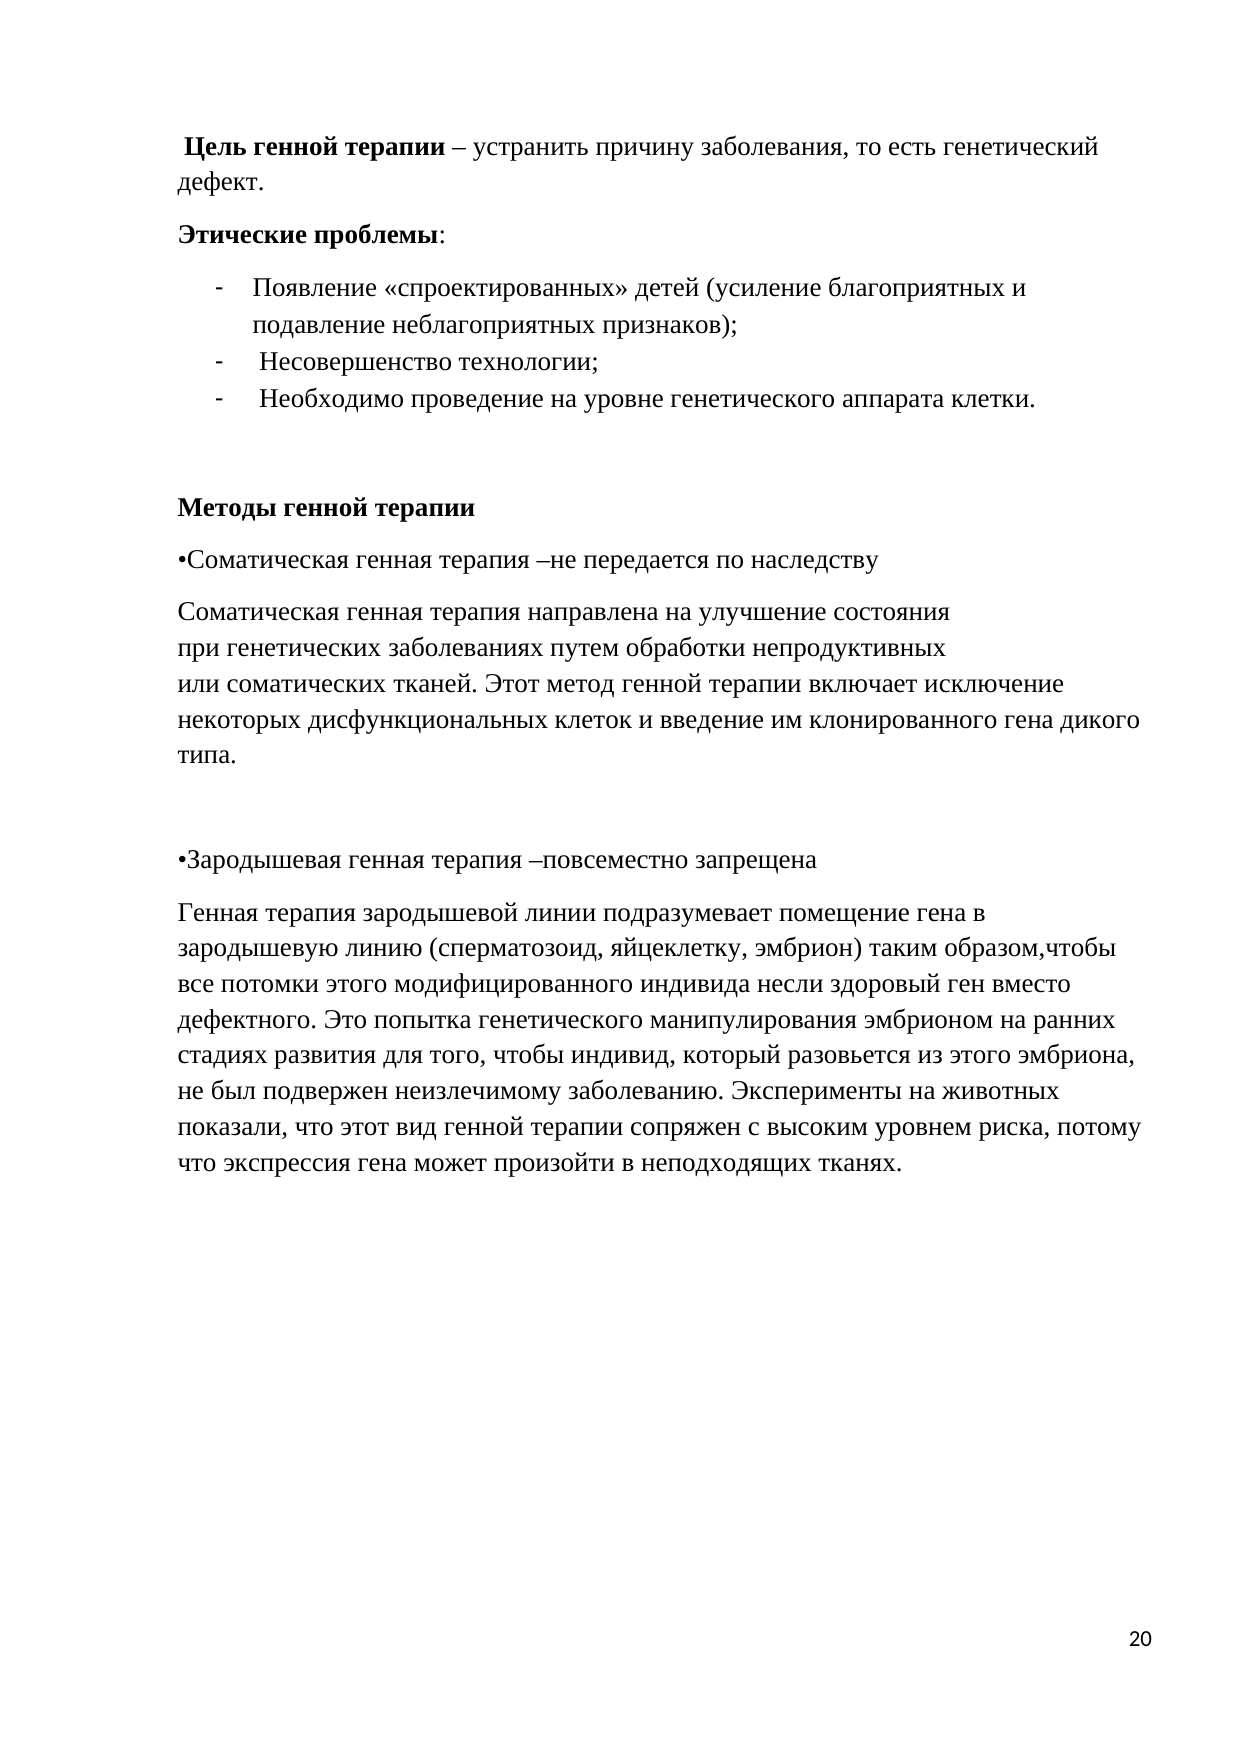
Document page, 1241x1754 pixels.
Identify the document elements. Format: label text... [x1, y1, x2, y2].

text Методы генной терапии [177, 491, 1152, 522]
text •Зародышевая генная терапия –повсеместно запрещена [177, 843, 1152, 874]
text Цель генной терапии – устранить причину заболевания, то есть генетический дефект. [177, 130, 1152, 197]
text Генная терапия зародышевой линии подразумевает помещение гена в зародышевую линию (сперматозоид, яйцеклетку, эмбрион) таким образом,чтобы все потомки этого модифицированного индивида несли здоровый ген вместо дефектного. Это попытка генетического манипулирования эмбрионом на ранних стадиях развития для того, чтобы индивид, который разовьется из этого эмбриона, не был подвержен неизлечимому заболеванию. Эксперименты на животных показали, что этот вид генной терапии сопряжен с высоким уровнем риска, потому что экспрессия гена может произойти в неподходящих тканях. [177, 896, 1152, 1177]
list Необходимо проведение на уровне генетического аппарата клетки. [215, 382, 1152, 414]
text Соматическая генная терапия направлена на улучшение состояния при генетических заболеваниях путем обработки непродуктивных или соматических тканей. Этот метод генной терапии включает исключение некоторых дисфункциональных клеток и введение им клонированного гена дикого типа. [177, 596, 1152, 769]
list Несовершенство технологии; [215, 344, 1152, 377]
text •Соматическая генная терапия –не передается по наследству [177, 543, 1152, 574]
text Этические проблемы: [177, 218, 1152, 249]
list Появление «спроектированных» детей (усиление благоприятных и подавление неблагоприятных признаков); [215, 270, 1152, 339]
